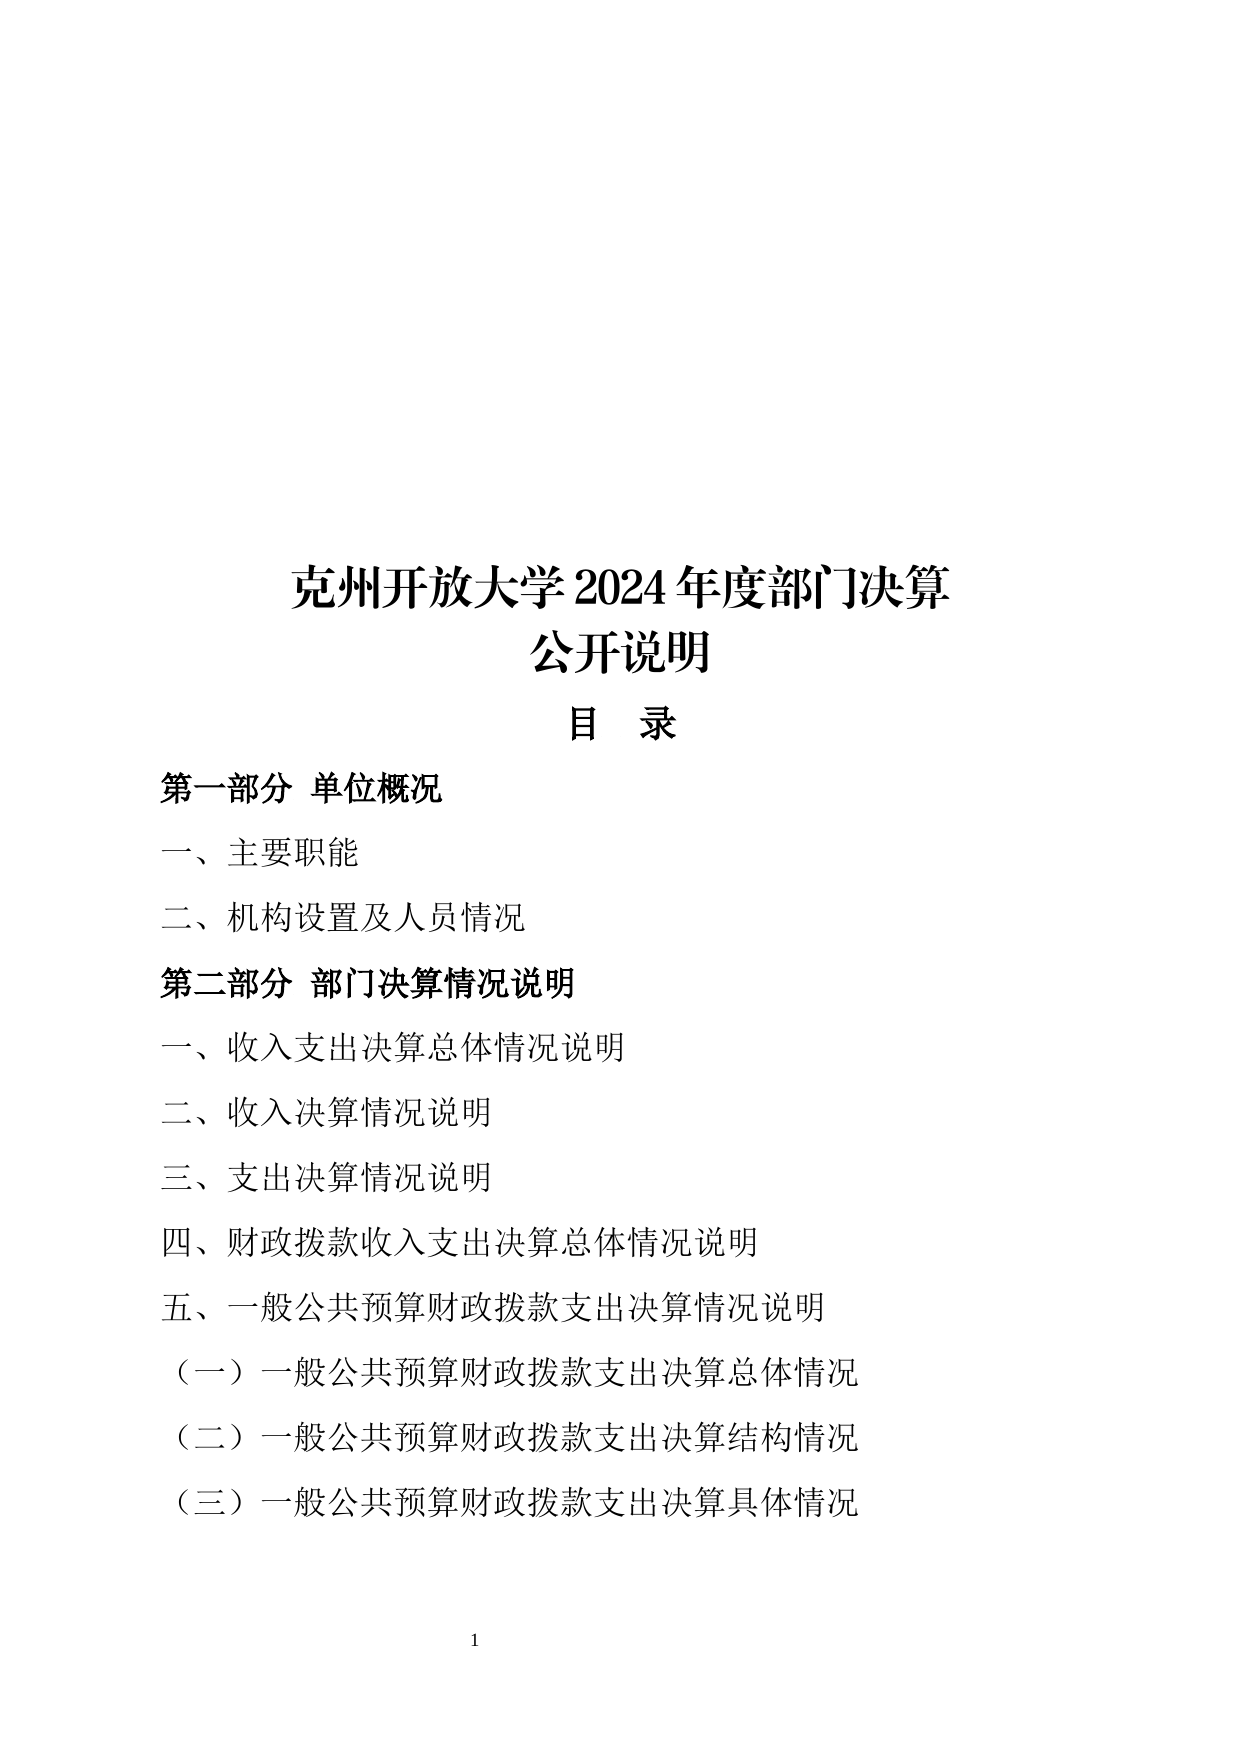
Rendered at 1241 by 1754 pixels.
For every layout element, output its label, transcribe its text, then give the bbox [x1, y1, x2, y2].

text 第一部分 单位概况 [159, 753, 1081, 818]
text 目 录 [159, 688, 1081, 753]
text 一、收入支出决算总体情况说明 [159, 1013, 1081, 1078]
text 二、机构设置及人员情况 [159, 883, 1081, 948]
text 五、一般公共预算财政拨款支出决算情况说明 [159, 1273, 1081, 1338]
text 三、支出决算情况说明 [159, 1143, 1081, 1208]
text （二）一般公共预算财政拨款支出决算结构情况 [159, 1403, 1081, 1468]
text （三）一般公共预算财政拨款支出决算具体情况 [159, 1468, 1081, 1533]
text 二、收入决算情况说明 [159, 1078, 1081, 1143]
text 一、主要职能 [159, 818, 1081, 883]
text （一）一般公共预算财政拨款支出决算总体情况 [159, 1338, 1081, 1403]
text 克州开放大学2024年度部门决算 [159, 558, 1081, 623]
text 第二部分 部门决算情况说明 [159, 948, 1081, 1013]
text 公开说明 [159, 623, 1081, 688]
text 四、财政拨款收入支出决算总体情况说明 [159, 1208, 1081, 1273]
